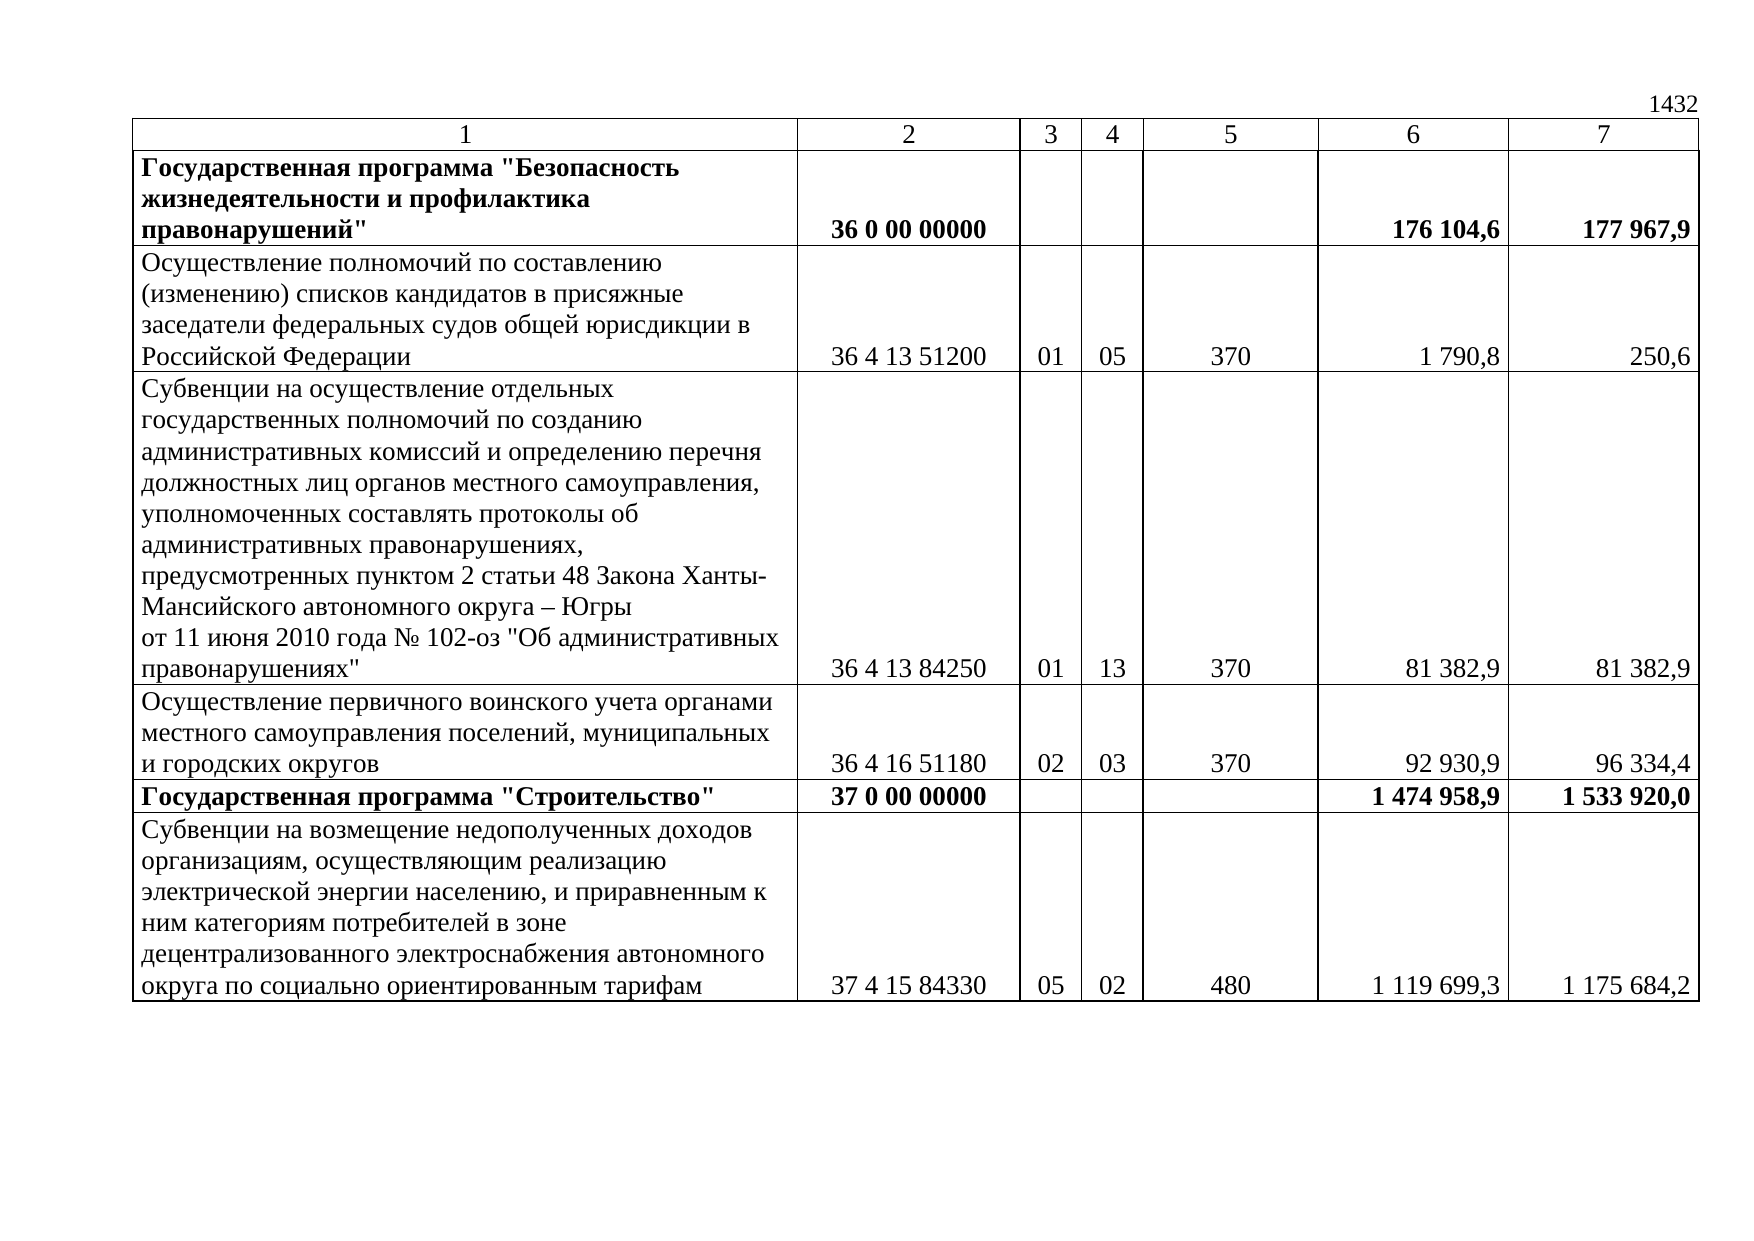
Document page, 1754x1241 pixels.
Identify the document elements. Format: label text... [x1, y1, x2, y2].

table_cell 01 [1021, 246, 1081, 371]
table_cell 1 175 684,2 [1509, 813, 1698, 1000]
table_cell 36 4 16 51180 [798, 685, 1019, 779]
table_cell 480 [1144, 813, 1317, 1000]
table_cell [1021, 780, 1081, 811]
table_cell [1021, 151, 1081, 244]
table_header 1 [133, 119, 797, 149]
table_cell Осуществление полномочий по составлению (изменению) списков кандидатов в присяжные заседатели федеральных судов общей юрисдикции в Российской Федерации [134, 246, 797, 371]
table_cell [1144, 151, 1317, 244]
table_cell 370 [1144, 685, 1317, 779]
table_cell 370 [1144, 246, 1317, 371]
table_cell Государственная программа "Строительство" [134, 780, 797, 811]
table_cell 250,6 [1509, 246, 1698, 371]
table_cell 02 [1082, 813, 1142, 1000]
table_cell 92 930,9 [1319, 685, 1508, 779]
table_cell 01 [1021, 372, 1081, 684]
table_cell 03 [1082, 685, 1142, 779]
table_cell 36 4 13 84250 [798, 372, 1019, 684]
table_cell Субвенции на возмещение недополученных доходов организациям, осуществляющим реализацию электрической энергии населению, и приравненным к ним категориям потребителей в зоне децентрализованного электроснабжения автономного округа по социально ориентированным тарифам [134, 813, 797, 1000]
table_header 2 [798, 119, 1019, 149]
table_cell 1 474 958,9 [1319, 780, 1508, 811]
table_cell 81 382,9 [1509, 372, 1698, 684]
table_cell 1 790,8 [1319, 246, 1508, 371]
table_cell 05 [1082, 246, 1142, 371]
table_cell 37 0 00 00000 [798, 780, 1019, 811]
table_cell 36 4 13 51200 [798, 246, 1019, 371]
table_cell 81 382,9 [1319, 372, 1508, 684]
table_cell 370 [1144, 372, 1317, 684]
table_cell 1 533 920,0 [1509, 780, 1698, 811]
table_cell Осуществление первичного воинского учета органами местного самоуправления поселений, муниципальных и городских округов [134, 685, 797, 779]
table_header 6 [1319, 119, 1508, 149]
table_cell 1 119 699,3 [1319, 813, 1508, 1000]
table_header 3 [1021, 119, 1081, 149]
table_header 5 [1144, 119, 1318, 149]
table_cell Субвенции на осуществление отдельных государственных полномочий по созданию административных комиссий и определению перечня должностных лиц органов местного самоуправления, уполномоченных составлять протоколы об административных правонарушениях, предусмотренных пунктом 2 статьи 48 Закона Ханты-Мансийского автономного округа – Югры от 11 июня 2010 года № 102-оз "Об административных правонарушениях" [134, 372, 797, 684]
table_cell 13 [1082, 372, 1142, 684]
table_cell 176 104,6 [1319, 151, 1508, 244]
table_header 4 [1082, 119, 1143, 149]
table_header 7 [1509, 119, 1698, 149]
table_cell 96 334,4 [1509, 685, 1698, 779]
table_cell [1082, 151, 1142, 244]
table_cell 05 [1021, 813, 1081, 1000]
table_cell 37 4 15 84330 [798, 813, 1019, 1000]
table_cell [1082, 780, 1142, 811]
table_cell [1144, 780, 1317, 811]
table_cell 02 [1021, 685, 1081, 779]
table_cell 36 0 00 00000 [798, 151, 1019, 244]
table_cell Государственная программа "Безопасность жизнедеятельности и профилактика правонарушений" [134, 151, 797, 244]
table_cell 177 967,9 [1509, 151, 1698, 244]
